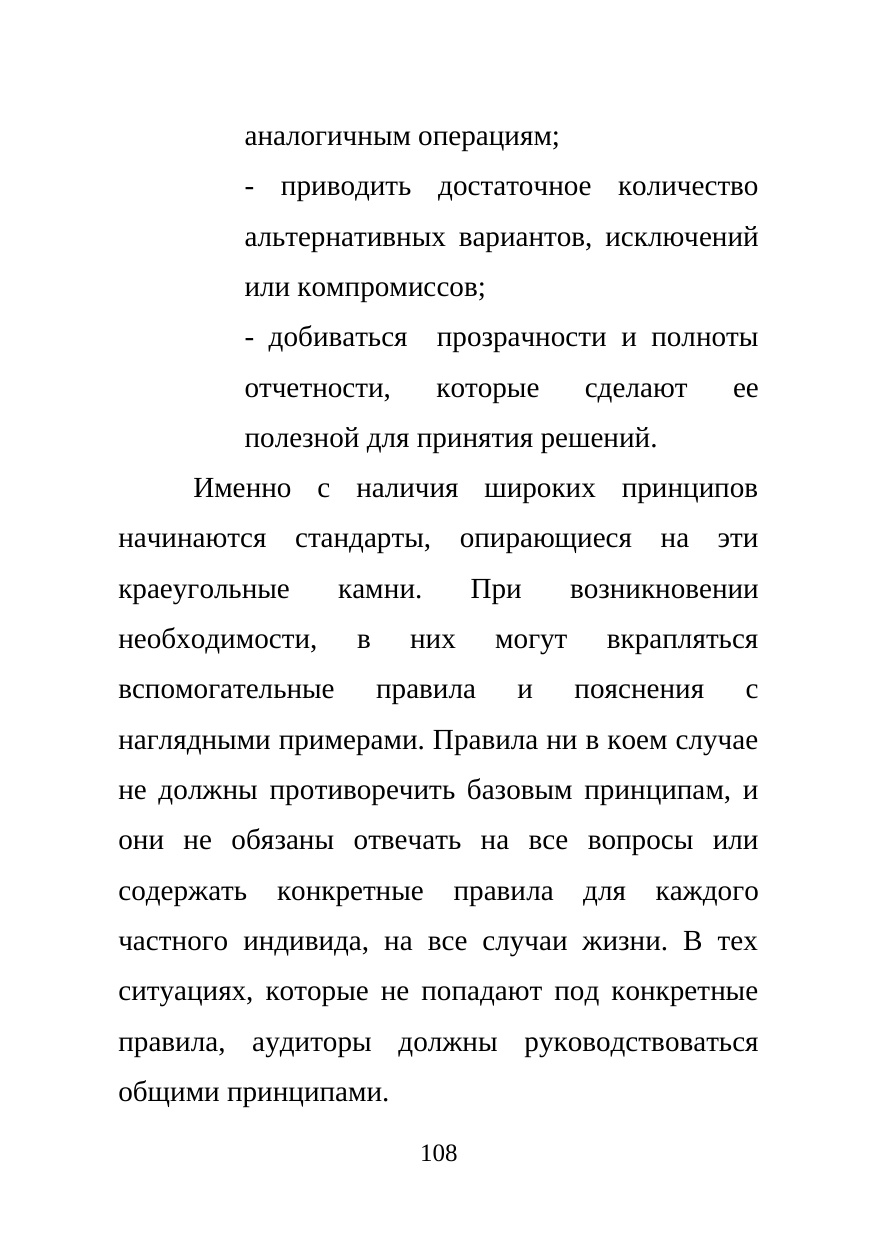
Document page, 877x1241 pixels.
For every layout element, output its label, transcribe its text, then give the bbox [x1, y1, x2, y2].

text - добиваться прозрачности и полноты отчетности, которые сделают ее полезной для принятия решений. [244, 319, 759, 453]
text Именно с наличия широких принципов начинаются стандарты, опирающиеся на эти краеугольные камни. При возникновении необходимости, в них могут вкрапляться вспомогательные правила и пояснения с наглядными примерами. Правила ни в коем случае не должны противоречить базовым принципам, и они не обязаны отвечать на все вопросы или содержать конкретные правила для каждого частного индивида, на все случаи жизни. В тех ситуациях, которые не попадают под конкретные правила, аудиторы должны руководствоваться общими принципами. [118, 470, 759, 1108]
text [244, 118, 759, 152]
text - приводить достаточное количество альтернативных вариантов, исключений или компромиссов; [244, 168, 759, 303]
